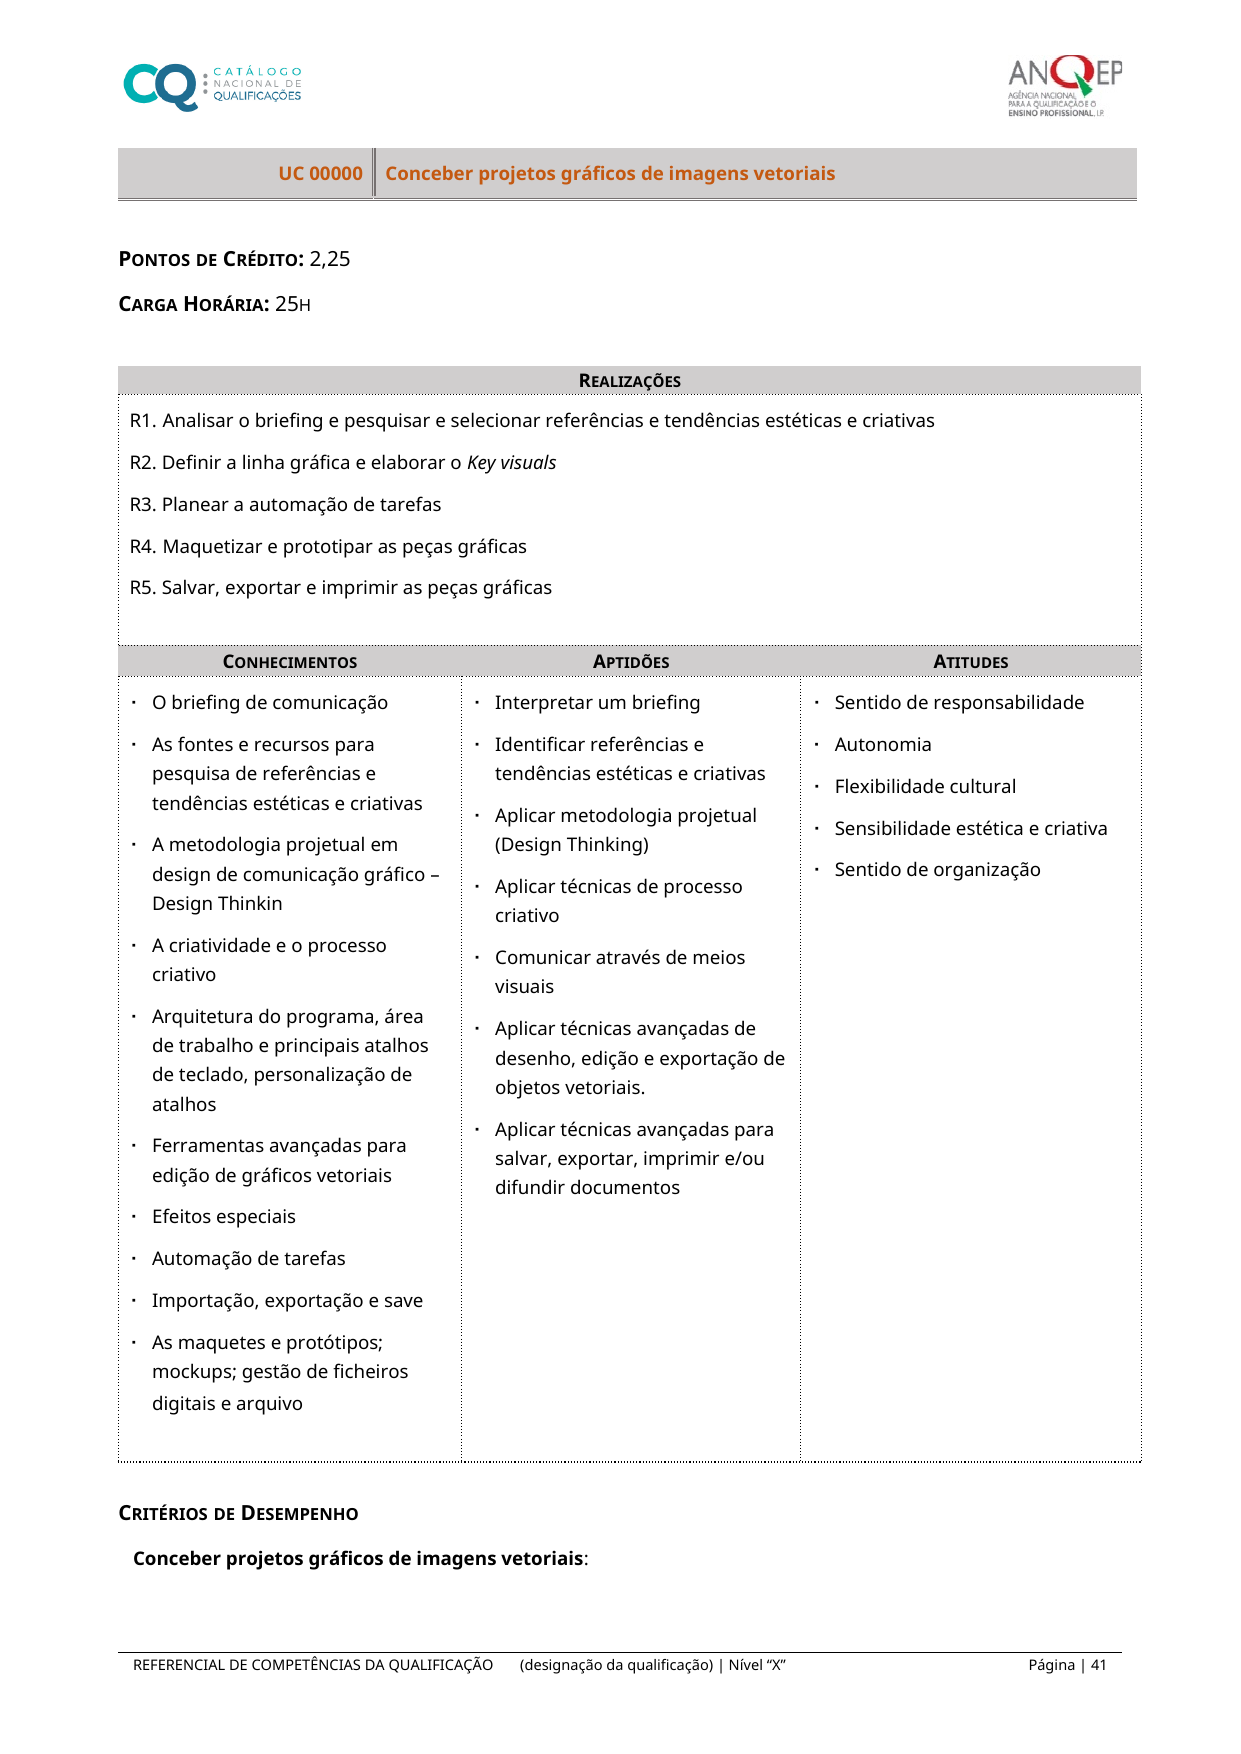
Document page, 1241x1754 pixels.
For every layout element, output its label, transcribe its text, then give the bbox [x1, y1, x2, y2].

table_cell O briefing de comunicação As fontes e recursos para pesquisa de referências e tendências estéticas e criativas A metodologia projetual em design de comunicação gráfico – Design Thinkin A criatividade e o processo criativo Arquitetura do programa, área de trabalho e principais atalhos de teclado, personalização de atalhos Ferramentas avançadas para edição de gráficos vetoriais Efeitos especiais Automação de tarefas Importação, exportação e save As maquetes e protótipos; mockups; gestão de ficheiros digitais e arquivo [118, 676, 461, 1461]
picture [1008, 55, 1123, 119]
text Critérios de Desempenho [118, 1498, 1122, 1527]
table_header Conceber projetos gráficos de imagens vetoriais [374, 148, 1137, 198]
table_header UC 00000 [118, 148, 374, 198]
table_cell Conhecimentos [118, 645, 461, 676]
text Carga Horária: 25h [118, 289, 1122, 318]
picture [118, 46, 306, 130]
table_cell Atitudes [801, 645, 1141, 676]
table_cell Interpretar um briefing Identificar referências e tendências estéticas e criativas Aplicar metodologia projetual (Design Thinking) Aplicar técnicas de processo criativo Comunicar através de meios visuais Aplicar técnicas avançadas de desenho, edição e exportação de objetos vetoriais. Aplicar técnicas avançadas para salvar, exportar, imprimir e/ou difundir documentos [461, 676, 801, 1461]
table_cell Aptidões [461, 645, 801, 676]
table_cell Sentido de responsabilidade Autonomia Flexibilidade cultural Sensibilidade estética e criativa Sentido de organização [801, 676, 1141, 1461]
text Pontos de Crédito: 2,25 [118, 244, 1122, 272]
table_cell R1. Analisar o briefing e pesquisar e selecionar referências e tendências estéticas e criativas R2. Definir a linha gráfica e elaborar o Key visuals R3. Planear a automação de tarefas R4. Maquetizar e prototipar as peças gráficas R5. Salvar, exportar e imprimir as peças gráficas [118, 394, 1141, 645]
text Conceber projetos gráficos de imagens vetoriais: [133, 1546, 1122, 1571]
table_header Realizações [118, 366, 1141, 394]
